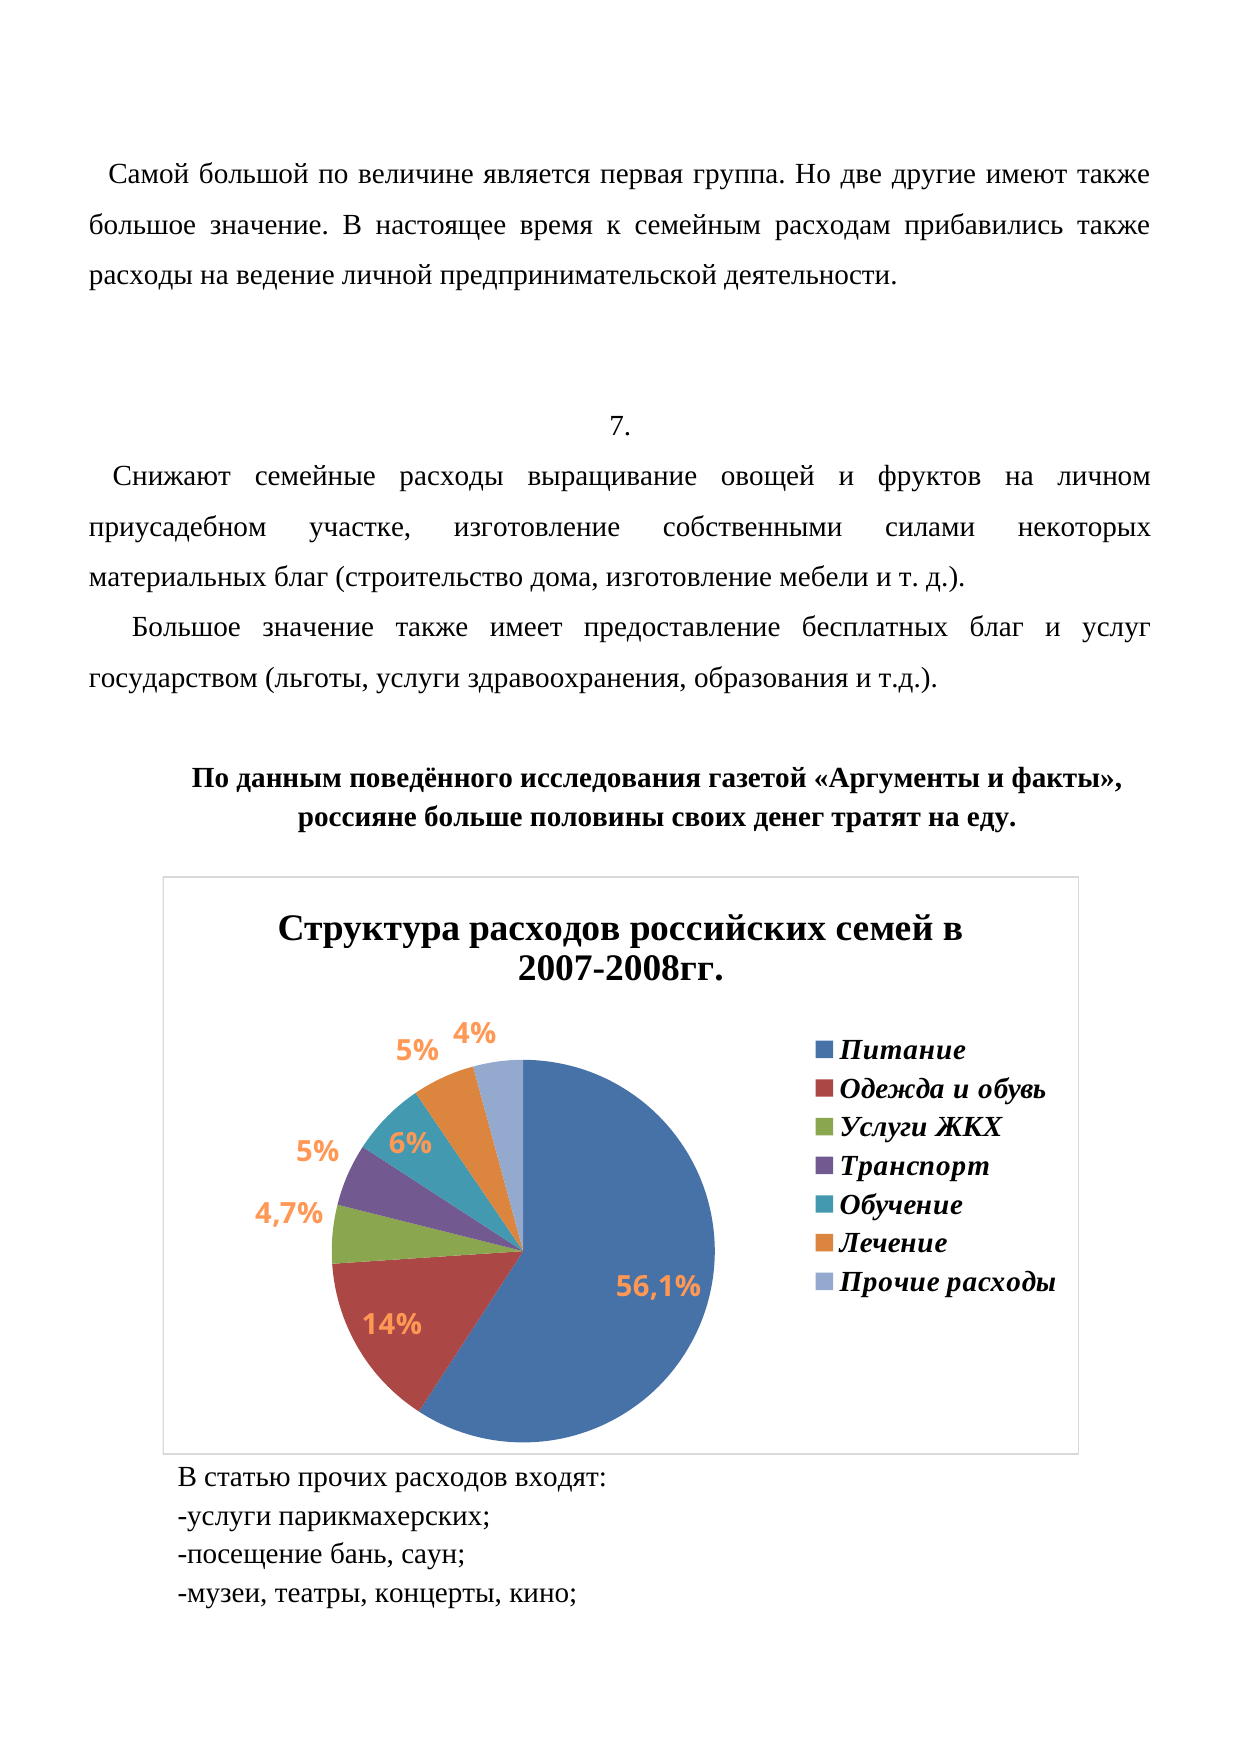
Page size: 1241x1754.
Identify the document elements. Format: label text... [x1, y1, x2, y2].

text Снижают семейные расходы выращивание овощей и фруктов на личном приусадебном участке, изготовление собственными силами некоторых материальных благ (строительство дома, изготовление мебели и т. д.). [89, 458, 1152, 593]
text -посещение бань, саун; [177, 1536, 1152, 1570]
text Самой большой по величине является первая группа. Но две другие имеют также большое значение. В настоящее время к семейным расходам прибавились также расходы на ведение личной предпринимательской деятельности. [89, 157, 1152, 291]
text -услуги парикмахерских; [177, 1498, 1152, 1531]
text По данным поведённого исследования газетой «Аргументы и факты», россияне больше половины своих денег тратят на еду. [162, 760, 1152, 832]
text 7. [89, 408, 1152, 442]
text Большое значение также имеет предоставление бесплатных благ и услуг государством (льготы, услуги здравоохранения, образования и т.д.). [89, 609, 1152, 693]
text В статью прочих расходов входят: [177, 1459, 1152, 1493]
text -музеи, театры, концерты, кино; [177, 1575, 1152, 1608]
